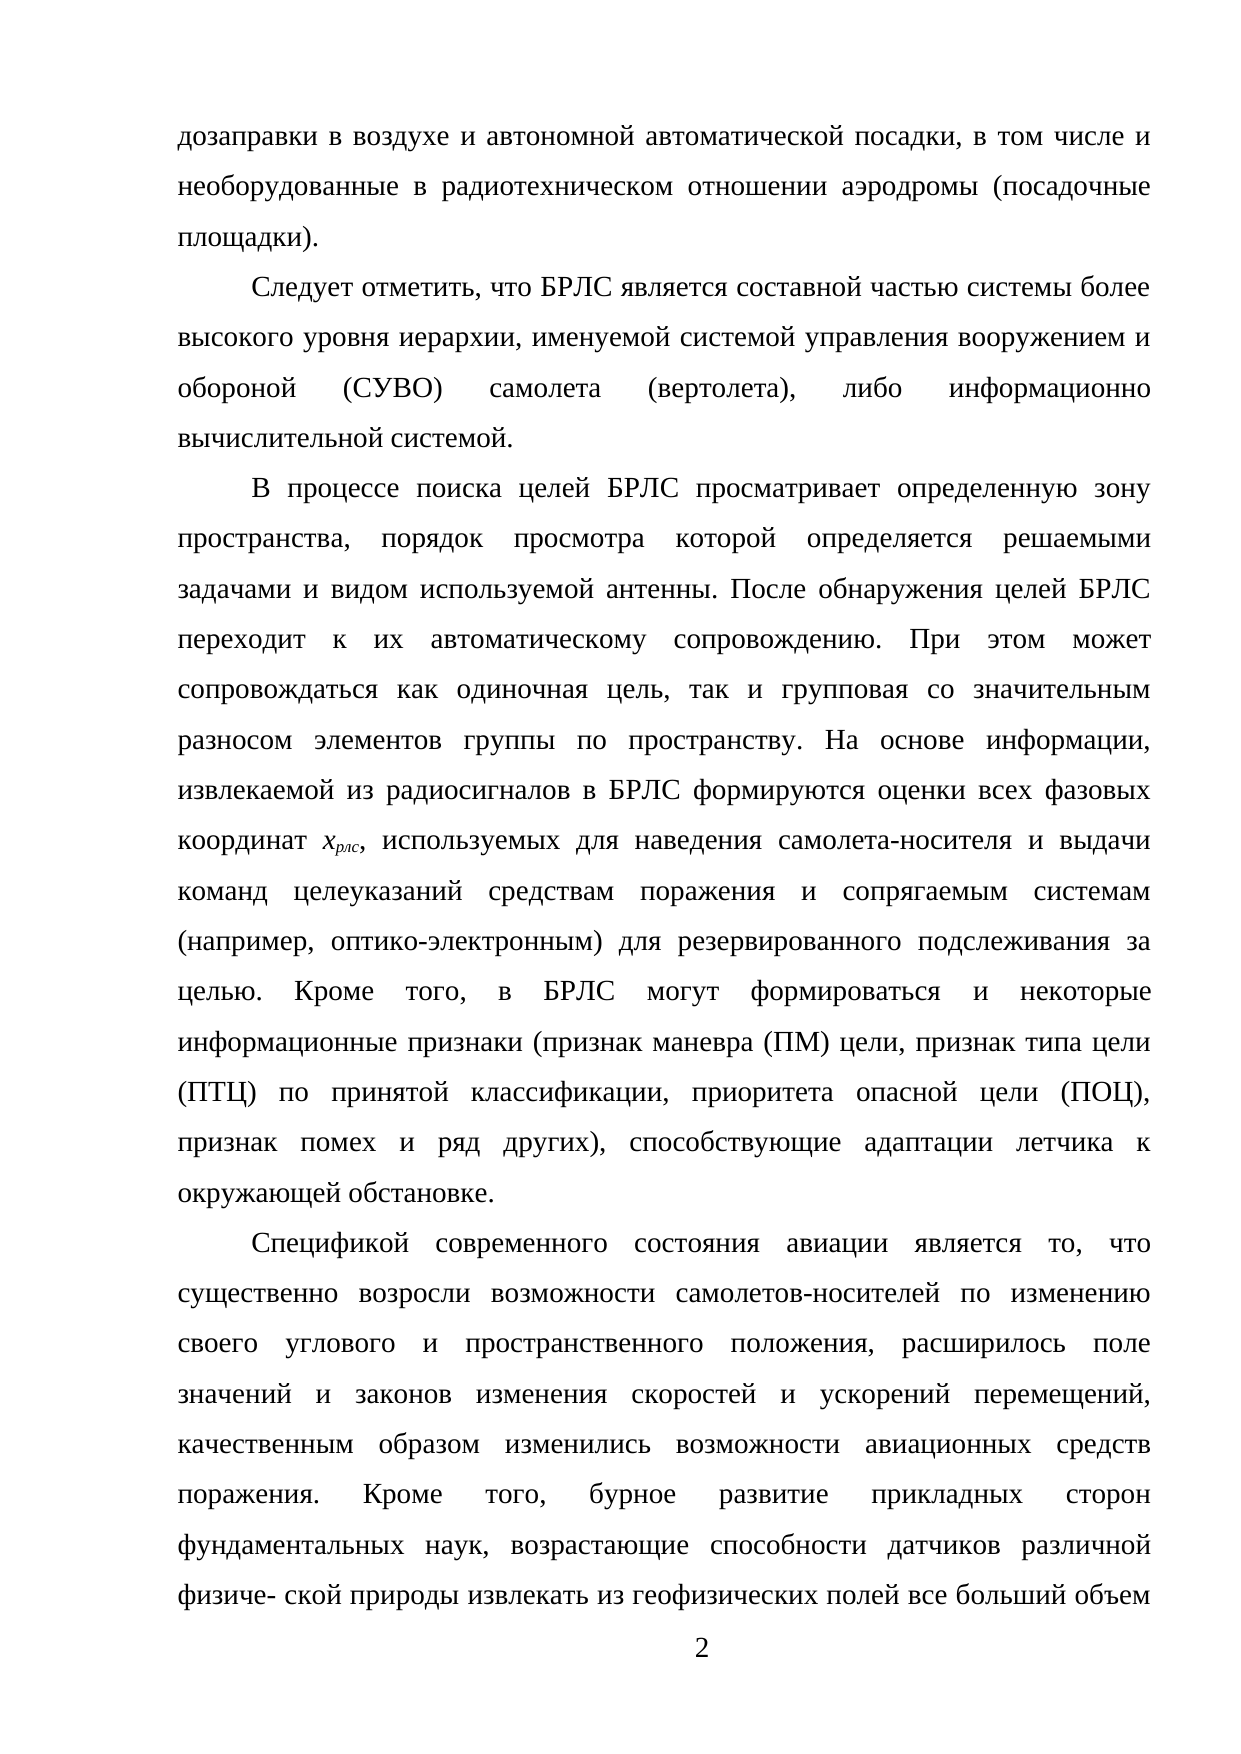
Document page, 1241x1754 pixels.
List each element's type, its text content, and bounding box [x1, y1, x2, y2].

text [177, 1225, 1152, 1611]
text В процессе поиска целей БРЛС просматривает определенную зону пространства, порядок просмотра которой определяется решаемыми задачами и видом используемой антенны. После обнаружения целей БРЛС переходит к их автоматическому сопровождению. При этом может сопровождаться как одиночная цель, так и групповая со значительным разносом элементов группы по пространству. На основе информации, извлекаемой из радиосигналов в БРЛС формируются оценки всех фазовых координат хрлс, используемых для наведения самолета-носителя и выдачи команд целеуказаний средствам поражения и сопрягаемым системам (например, оптико-электронным) для резервированного подслеживания за целью. Кроме того, в БРЛС могут формироваться и некоторые информационные признаки (признак маневра (ПМ) цели, признак типа цели (ПТЦ) по принятой классификации, приоритета опасной цели (ПОЦ), признак помех и ряд других), способствующие адаптации летчика к окружающей обстановке. [177, 470, 1152, 1208]
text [177, 118, 1152, 252]
text Следует отметить, что БРЛС является составной частью системы более высокого уровня иерархии, именуемой системой управления вооружением и обороной (СУВО) самолета (вертолета), либо информационно вычислительной системой. [177, 269, 1152, 453]
